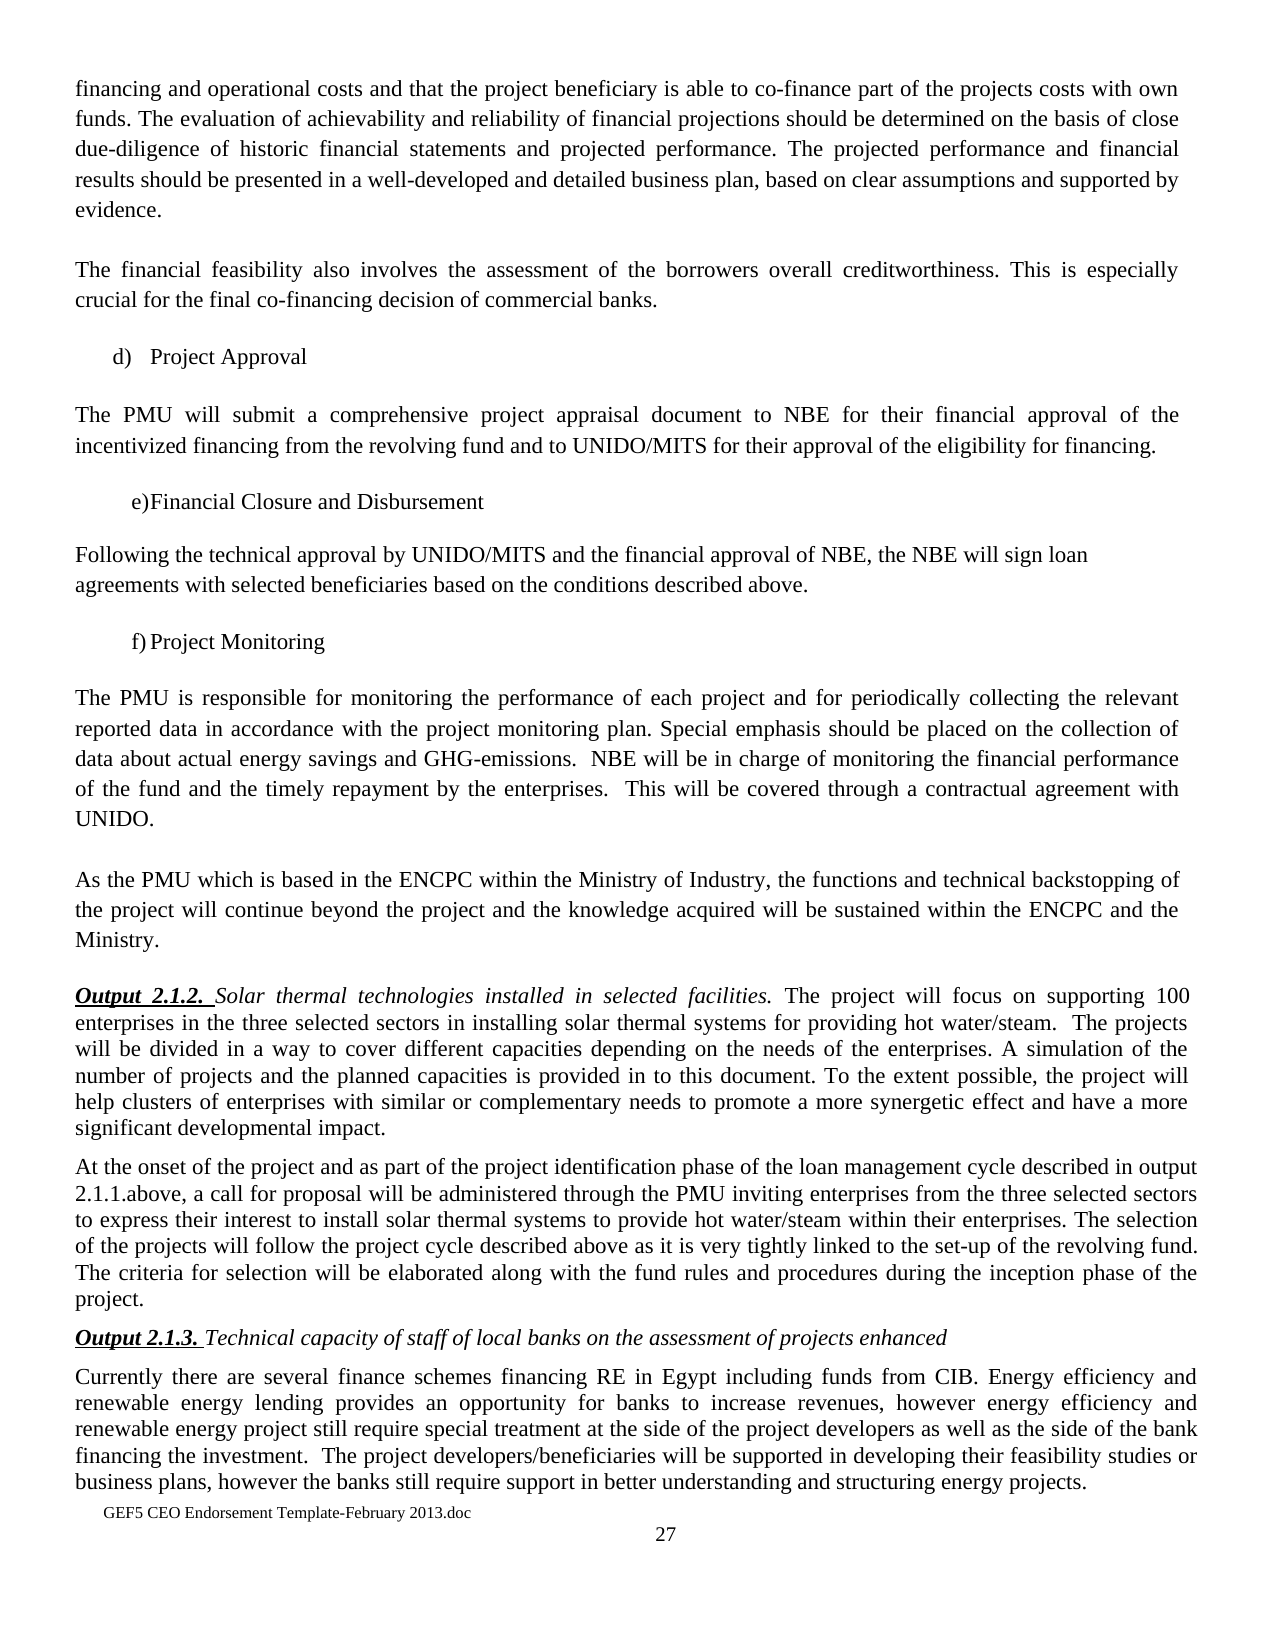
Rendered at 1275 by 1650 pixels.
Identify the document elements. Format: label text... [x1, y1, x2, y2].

list Project Approval [112, 343, 1181, 369]
text As the PMU which is based in the ENCPC within the Ministry of Industry, the functions and technical backstopping of the project will continue beyond the project and the knowledge acquired will be sustained within the ENCPC and the Ministry. [75, 866, 1181, 952]
text Output 2.1.3. Technical capacity of staff of local banks on the assessment of projects enhanced [75, 1324, 1200, 1350]
list Financial Closure and Disbursement [75, 488, 1181, 515]
text The PMU will submit a comprehensive project appraisal document to NBE for their financial approval of the incentivized financing from the revolving fund and to UNIDO/MITS for their approval of the eligibility for financing. [75, 402, 1181, 458]
text The PMU is responsible for monitoring the performance of each project and for periodically collecting the relevant reported data in accordance with the project monitoring plan. Special emphasis should be placed on the collection of data about actual energy savings and GHG-emissions. NBE will be in charge of monitoring the financial performance of the fund and the timely repayment by the enterprises. This will be covered through a contractual agreement with UNIDO. [75, 684, 1181, 832]
text The financial feasibility also involves the assessment of the borrowers overall creditworthiness. This is especially crucial for the final co-financing decision of commercial banks. [75, 256, 1181, 313]
text Currently there are several finance schemes financing RE in Egypt including funds from CIB. Energy efficiency and renewable energy lending provides an opportunity for banks to increase revenues, however energy efficiency and renewable energy project still require special treatment at the side of the project developers as well as the side of the bank financing the investment. The project developers/beneficiaries will be supported in developing their feasibility studies or business plans, however the banks still require support in better understanding and structuring energy projects. [75, 1363, 1200, 1494]
text Output 2.1.2. Solar thermal technologies installed in selected facilities. The project will focus on supporting 100 enterprises in the three selected sectors in installing solar thermal systems for providing hot water/steam. The projects will be divided in a way to cover different capacities depending on the needs of the enterprises. A simulation of the number of projects and the planned capacities is provided in to this document. To the extent possible, the project will help clusters of enterprises with similar or complementary needs to promote a more synergetic effect and have a more significant developmental impact. [75, 983, 1191, 1141]
list Project Monitoring [75, 628, 1181, 654]
text At the onset of the project and as part of the project identification phase of the loan management cycle described in output 2.1.1.above, a call for proposal will be administered through the PMU inviting enterprises from the three selected sectors to express their interest to install solar thermal systems to provide hot water/steam within their enterprises. The selection of the projects will follow the project cycle described above as it is very tightly linked to the set-up of the revolving fund. The criteria for selection will be elaborated along with the fund rules and procedures during the inception phase of the project. [75, 1153, 1200, 1311]
text Following the technical approval by UNIDO/MITS and the financial approval of NBE, the NBE will sign loan agreements with selected beneficiaries based on the conditions described above. [75, 541, 1181, 598]
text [75, 75, 1181, 222]
